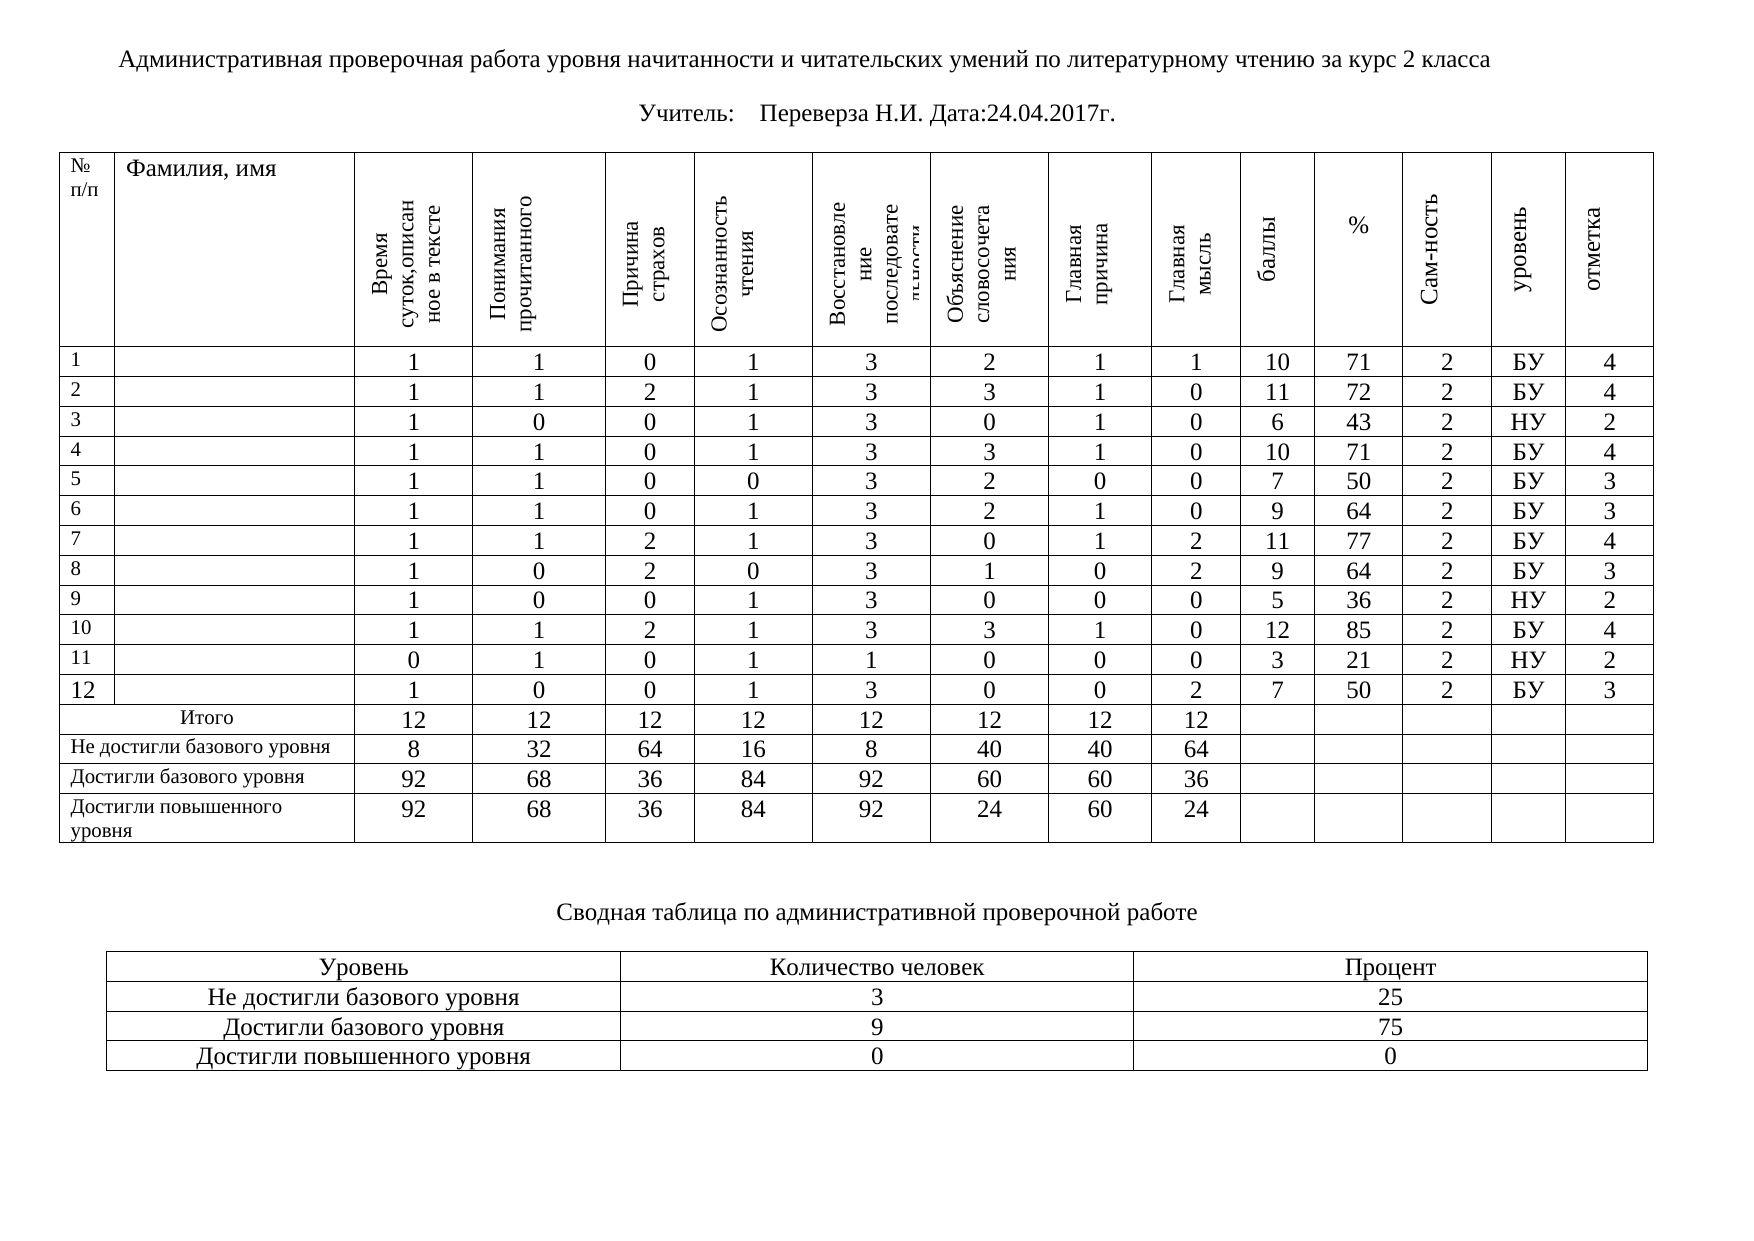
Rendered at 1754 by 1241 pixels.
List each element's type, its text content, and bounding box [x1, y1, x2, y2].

table_cell 1 [931, 556, 1048, 584]
table_cell [1241, 794, 1314, 842]
table_cell 0 [355, 645, 472, 674]
table_cell 3 [813, 437, 930, 465]
table_cell 1 [813, 645, 930, 674]
table_cell 1 [1049, 347, 1151, 376]
table_cell 68 [473, 794, 605, 842]
text Административная проверочная работа уровня начитанности и читательских умений по литературному чтению за курс 2 класса [118, 44, 1636, 73]
table_cell 9 [621, 1012, 1133, 1040]
table_cell 12 [813, 705, 930, 733]
table_cell 71 [1315, 437, 1402, 465]
text Сводная таблица по административной проверочной работе [118, 897, 1636, 926]
table_cell 11 [1241, 526, 1314, 555]
table_cell 0 [1152, 645, 1240, 674]
table_cell 3 [813, 466, 930, 495]
table_cell БУ [1492, 377, 1565, 406]
table_cell 40 [931, 735, 1048, 763]
table_header уровень [1492, 153, 1565, 346]
table_header [1152, 153, 1240, 182]
table_cell [115, 347, 354, 376]
table_cell 0 [473, 556, 605, 584]
table_cell 0 [931, 645, 1048, 674]
table_cell [1315, 794, 1402, 842]
table_cell БУ [1492, 556, 1565, 584]
table_cell 3 [1566, 556, 1653, 584]
table_cell [115, 496, 354, 525]
table_header [931, 153, 1048, 182]
table_cell 85 [1315, 615, 1402, 644]
table_cell 2 [1403, 675, 1491, 704]
table_cell 3 [813, 586, 930, 614]
table_cell НУ [1492, 586, 1565, 614]
table_cell 16 [695, 735, 812, 763]
table_cell 1 [1152, 347, 1240, 376]
table_cell 0 [606, 407, 694, 436]
table_cell [1403, 794, 1491, 842]
table_cell 2 [606, 526, 694, 555]
table_cell 2 [606, 615, 694, 644]
table_cell 9 [1241, 496, 1314, 525]
table_cell 0 [1049, 556, 1151, 584]
table_cell 36 [1152, 764, 1240, 793]
table_cell 5 [1241, 586, 1314, 614]
table_header [813, 153, 930, 182]
table_cell 0 [1152, 615, 1240, 644]
table_header % [1315, 153, 1402, 346]
table_cell 7 [1241, 675, 1314, 704]
table_cell 84 [695, 794, 812, 842]
table_cell НУ [1492, 645, 1565, 674]
table_cell 0 [1152, 437, 1240, 465]
table_cell 2 [1403, 377, 1491, 406]
table_cell Достигли повышенного уровня [107, 1041, 620, 1070]
table_cell [1241, 735, 1314, 763]
table_cell 1 [355, 347, 472, 376]
table_cell [1403, 764, 1491, 793]
table_cell 11 [1241, 377, 1314, 406]
table_cell 36 [1315, 586, 1402, 614]
table_cell 0 [1049, 586, 1151, 614]
table_cell 3 [931, 437, 1048, 465]
table_cell 1 [695, 347, 812, 376]
table_cell [1241, 705, 1314, 733]
table_cell 0 [1049, 466, 1151, 495]
table_cell 1 [473, 615, 605, 644]
table_cell [1492, 705, 1565, 733]
table_cell 1 [355, 437, 472, 465]
table_cell 0 [931, 407, 1048, 436]
table_cell Понимания прочитанного [473, 182, 605, 346]
table_cell [1566, 735, 1653, 763]
table_cell 2 [1152, 675, 1240, 704]
table_cell 8 [355, 735, 472, 763]
table_cell 1 [1049, 615, 1151, 644]
table_cell 10 [1241, 437, 1314, 465]
table_cell 1 [473, 377, 605, 406]
table_cell [1315, 764, 1402, 793]
table_cell 0 [606, 586, 694, 614]
table_cell Не достигли базового уровня [107, 982, 620, 1011]
table_cell 7 [1241, 466, 1314, 495]
table_cell 3 [621, 982, 1133, 1011]
table_cell 3 [813, 556, 930, 584]
table_cell 0 [1049, 675, 1151, 704]
table_cell 3 [813, 526, 930, 555]
table_cell 9 [60, 586, 114, 614]
table_cell 0 [1152, 377, 1240, 406]
table_cell 92 [355, 794, 472, 842]
table_cell [115, 377, 354, 406]
table_cell 2 [1152, 556, 1240, 584]
table_cell 12 [606, 705, 694, 733]
table_header [606, 153, 694, 182]
table_cell 12 [695, 705, 812, 733]
table_cell 2 [1403, 496, 1491, 525]
table_cell 12 [473, 705, 605, 733]
table_cell 1 [695, 377, 812, 406]
table_cell [115, 645, 354, 674]
table_cell [115, 556, 354, 584]
table_cell 92 [813, 764, 930, 793]
table_cell 32 [473, 735, 605, 763]
table_cell 6 [1241, 407, 1314, 436]
table_cell Время суток,описан ное в тексте [355, 182, 472, 346]
table_cell 0 [473, 407, 605, 436]
table_cell 21 [1315, 645, 1402, 674]
table_cell 3 [813, 615, 930, 644]
table_cell 0 [621, 1041, 1133, 1070]
table_cell 1 [695, 526, 812, 555]
table_header [1049, 153, 1151, 182]
table_cell 2 [931, 466, 1048, 495]
table_cell [115, 437, 354, 465]
table_cell [1492, 794, 1565, 842]
table_cell 0 [931, 586, 1048, 614]
table_cell 8 [813, 735, 930, 763]
table_cell 1 [355, 377, 472, 406]
table_cell 0 [1152, 586, 1240, 614]
table_cell 5 [60, 466, 114, 495]
table_cell [1315, 705, 1402, 733]
table_cell 2 [1403, 645, 1491, 674]
table_cell 1 [355, 675, 472, 704]
table_cell [115, 586, 354, 614]
table_cell 1 [473, 466, 605, 495]
table_cell 43 [1315, 407, 1402, 436]
table_cell 1 [695, 615, 812, 644]
table_cell [1492, 735, 1565, 763]
table_cell 0 [931, 526, 1048, 555]
table_cell 12 [1241, 615, 1314, 644]
table_cell 4 [1566, 437, 1653, 465]
table_cell 2 [1403, 407, 1491, 436]
table_cell 0 [606, 466, 694, 495]
table_cell 72 [1315, 377, 1402, 406]
table_cell 2 [1566, 407, 1653, 436]
table_cell 12 [355, 705, 472, 733]
table_cell 2 [606, 377, 694, 406]
table_cell 8 [60, 556, 114, 584]
table_cell 1 [473, 645, 605, 674]
table_cell 1 [473, 347, 605, 376]
table_cell 12 [1049, 705, 1151, 733]
table_cell 64 [1152, 735, 1240, 763]
table_cell 0 [473, 586, 605, 614]
table_cell 84 [695, 764, 812, 793]
table_cell [1566, 794, 1653, 842]
table_cell 12 [1152, 705, 1240, 733]
table_cell 50 [1315, 675, 1402, 704]
table_cell 0 [606, 347, 694, 376]
table_cell 2 [1403, 615, 1491, 644]
table_cell [115, 407, 354, 436]
table_cell 0 [606, 675, 694, 704]
table_cell 3 [931, 615, 1048, 644]
table_cell Достигли базового уровня [107, 1012, 620, 1040]
table_cell 4 [1566, 615, 1653, 644]
table_cell 92 [355, 764, 472, 793]
table_cell 75 [1134, 1012, 1647, 1040]
table_cell 3 [60, 407, 114, 436]
table_cell 2 [1403, 347, 1491, 376]
table_cell 1 [355, 615, 472, 644]
table_header Уровень [107, 952, 620, 981]
table_cell 64 [1315, 556, 1402, 584]
table_header отметка [1566, 153, 1653, 346]
table_cell [1241, 764, 1314, 793]
table_cell 9 [1241, 556, 1314, 584]
table_cell 0 [695, 466, 812, 495]
table_cell Главная причина [1049, 182, 1151, 346]
table_cell 60 [1049, 794, 1151, 842]
table_cell 1 [1049, 496, 1151, 525]
table_cell 1 [355, 526, 472, 555]
table_cell 2 [1566, 645, 1653, 674]
table_cell 2 [1403, 437, 1491, 465]
table_cell 64 [1315, 496, 1402, 525]
table_cell 71 [1315, 347, 1402, 376]
table_cell 10 [1241, 347, 1314, 376]
table_header [473, 153, 605, 182]
table_header Количество человек [621, 952, 1133, 981]
table_cell 68 [473, 764, 605, 793]
table_cell Достигли повышенного уровня [60, 794, 354, 842]
table_cell БУ [1492, 615, 1565, 644]
table_cell 4 [1566, 377, 1653, 406]
table_cell 1 [355, 496, 472, 525]
table_cell 1 [355, 556, 472, 584]
table_cell 12 [931, 705, 1048, 733]
table_cell Объяснение словосочета ния [931, 182, 1048, 346]
table_cell 7 [60, 526, 114, 555]
table_header Фамилия, имя [115, 153, 354, 346]
table_header [355, 153, 472, 182]
table_header Процент [1134, 952, 1647, 981]
table_header № п/п [60, 153, 114, 346]
table_cell 0 [606, 496, 694, 525]
table_cell 24 [931, 794, 1048, 842]
table_cell [1566, 764, 1653, 793]
table_cell [1492, 764, 1565, 793]
table_cell БУ [1492, 526, 1565, 555]
table_cell 0 [606, 437, 694, 465]
table_cell 1 [695, 675, 812, 704]
table_cell 2 [606, 556, 694, 584]
table_cell 24 [1152, 794, 1240, 842]
table_cell 60 [1049, 764, 1151, 793]
table_cell Причина страхов [606, 182, 694, 346]
table_cell 25 [1134, 982, 1647, 1011]
table_cell [1315, 735, 1402, 763]
table_cell 2 [1403, 556, 1491, 584]
table_cell 77 [1315, 526, 1402, 555]
table_cell 3 [813, 347, 930, 376]
table_cell 4 [1566, 526, 1653, 555]
table_cell 2 [1403, 466, 1491, 495]
table_cell 4 [60, 437, 114, 465]
table_cell 11 [60, 645, 114, 674]
table_cell БУ [1492, 466, 1565, 495]
table_cell 1 [1049, 437, 1151, 465]
table_cell 3 [813, 377, 930, 406]
table_cell 0 [1152, 496, 1240, 525]
table_cell 3 [1566, 675, 1653, 704]
table_header баллы [1241, 153, 1314, 346]
table_cell 0 [606, 645, 694, 674]
table_cell 92 [813, 794, 930, 842]
table_cell 1 [355, 466, 472, 495]
table_cell 0 [1152, 407, 1240, 436]
table_cell 2 [1152, 526, 1240, 555]
table_cell 1 [1049, 377, 1151, 406]
table_cell 36 [606, 764, 694, 793]
table_cell 1 [355, 586, 472, 614]
table_cell 2 [1403, 586, 1491, 614]
table_cell 3 [931, 377, 1048, 406]
table_cell Не достигли базового уровня [60, 735, 354, 763]
table_cell Осознанность чтения [695, 182, 812, 346]
table_cell 1 [695, 437, 812, 465]
table_cell 3 [813, 496, 930, 525]
table_cell 1 [1049, 407, 1151, 436]
table_cell 1 [695, 496, 812, 525]
table_cell [115, 466, 354, 495]
table_cell 2 [931, 347, 1048, 376]
table_cell 0 [931, 675, 1048, 704]
table_cell НУ [1492, 407, 1565, 436]
text Учитель: Переверза Н.И. Дата:24.04.2017г. [118, 98, 1636, 127]
table_cell 40 [1049, 735, 1151, 763]
table_cell 2 [1566, 586, 1653, 614]
table_cell 0 [1049, 645, 1151, 674]
table_cell 2 [1403, 526, 1491, 555]
table_cell 2 [60, 377, 114, 406]
table_cell 3 [1241, 645, 1314, 674]
table_cell 3 [813, 407, 930, 436]
table_cell 0 [473, 675, 605, 704]
table_cell Итого [60, 705, 354, 733]
table_cell 3 [813, 675, 930, 704]
table_cell БУ [1492, 437, 1565, 465]
table_cell 0 [1152, 466, 1240, 495]
table_cell БУ [1492, 675, 1565, 704]
table_cell [115, 675, 354, 704]
table_header [695, 153, 812, 182]
table_cell 50 [1315, 466, 1402, 495]
table_cell [115, 615, 354, 644]
table_header Сам-ность [1403, 153, 1491, 346]
table_cell 4 [1566, 347, 1653, 376]
table_cell 1 [695, 586, 812, 614]
table_cell 6 [60, 496, 114, 525]
table_cell [1566, 705, 1653, 733]
table_cell Восстановле ние последовате льности [813, 182, 930, 346]
table_cell [115, 526, 354, 555]
table_cell 36 [606, 794, 694, 842]
table_cell 64 [606, 735, 694, 763]
table_cell 12 [60, 675, 114, 704]
table_cell [1403, 705, 1491, 733]
table_cell 3 [1566, 466, 1653, 495]
table_cell 60 [931, 764, 1048, 793]
table_cell 2 [931, 496, 1048, 525]
table_cell 1 [1049, 526, 1151, 555]
table_cell Достигли базового уровня [60, 764, 354, 793]
table_cell БУ [1492, 496, 1565, 525]
table_cell 0 [1134, 1041, 1647, 1070]
table_cell 10 [60, 615, 114, 644]
table_cell 1 [473, 496, 605, 525]
table_cell 1 [473, 526, 605, 555]
table_cell 1 [60, 347, 114, 376]
table_cell 1 [473, 437, 605, 465]
table_cell 1 [695, 407, 812, 436]
table_cell Главная мысль [1152, 182, 1240, 346]
table_cell [1403, 735, 1491, 763]
table_cell 1 [695, 645, 812, 674]
table_cell 1 [355, 407, 472, 436]
table_cell 0 [695, 556, 812, 584]
table_cell БУ [1492, 347, 1565, 376]
table_cell 3 [1566, 496, 1653, 525]
